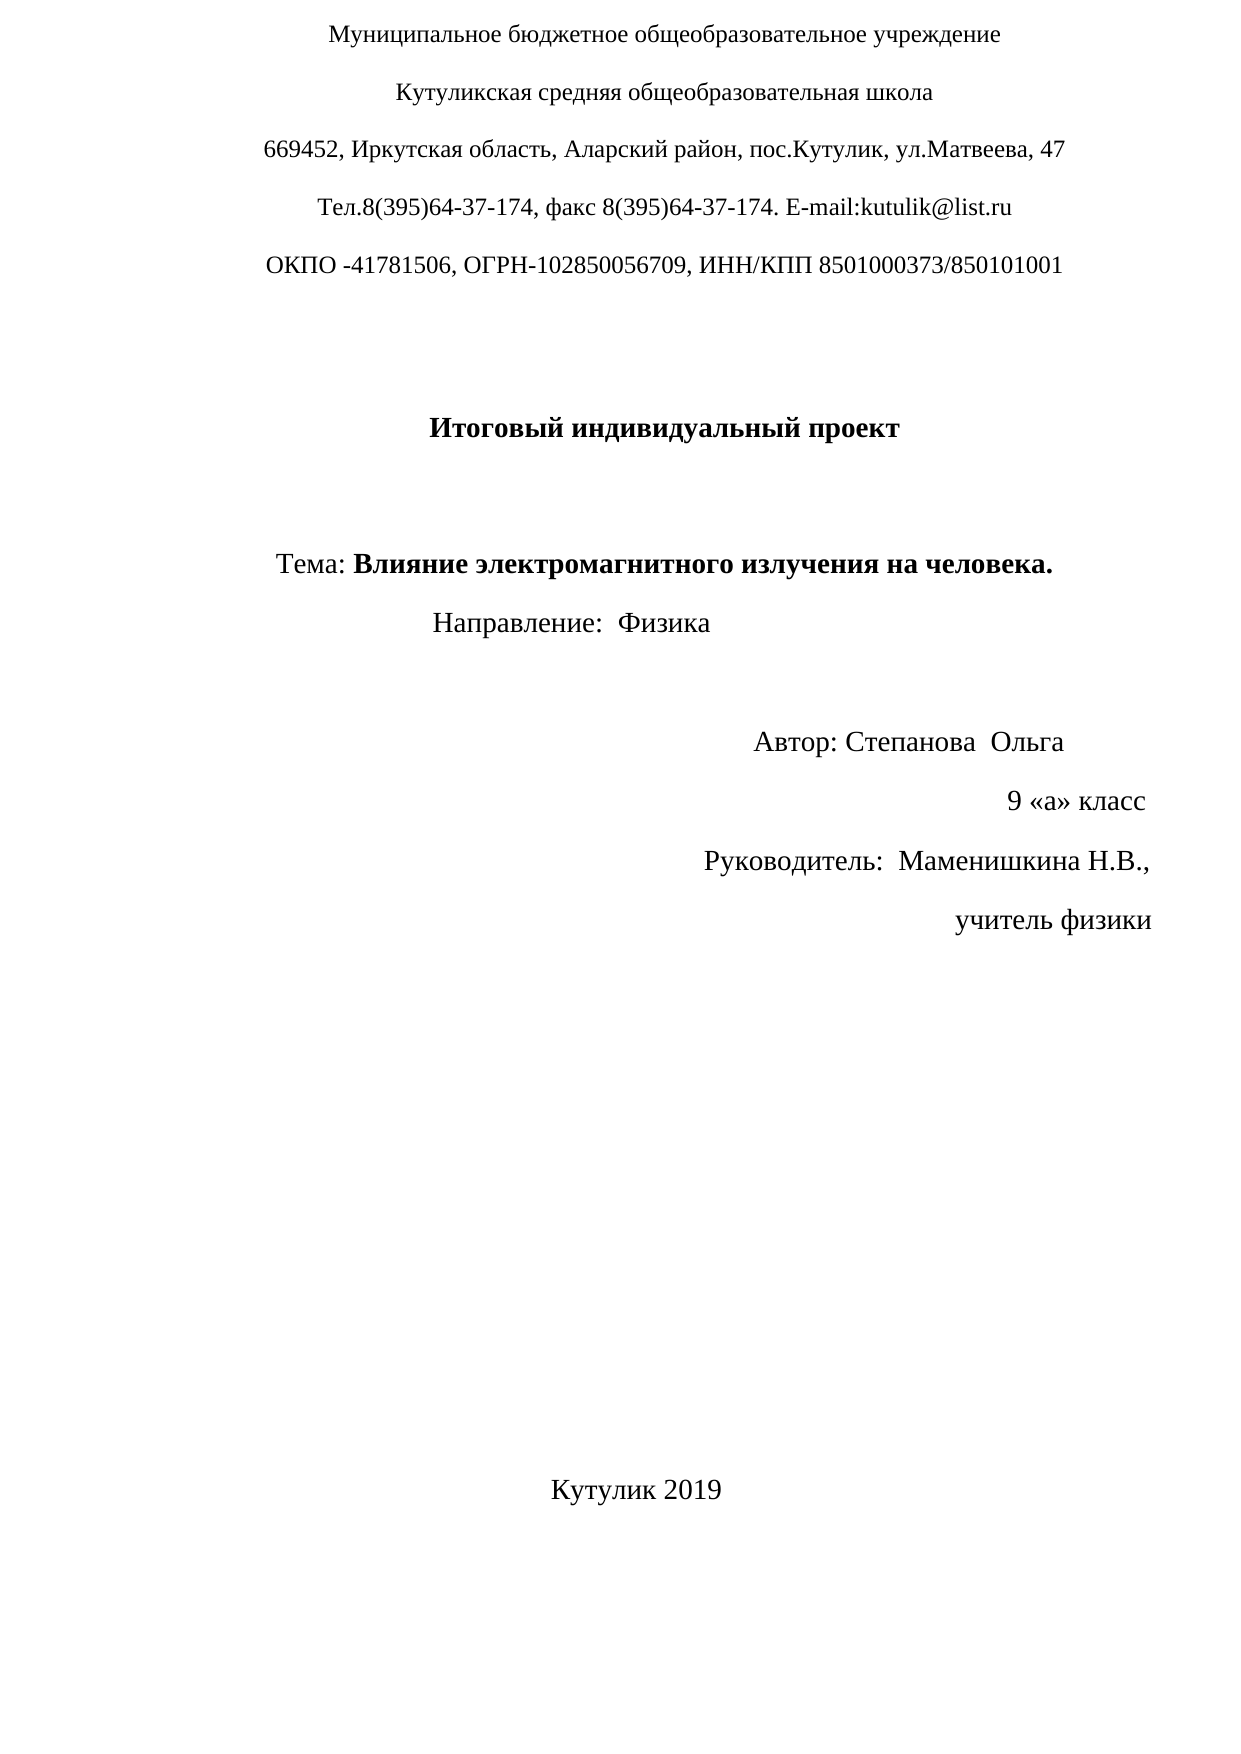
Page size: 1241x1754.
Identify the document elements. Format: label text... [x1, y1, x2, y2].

text 9 «а» класс [177, 783, 1152, 817]
text Руководитель: Маменишкина Н.В., [177, 843, 1152, 876]
text ОКПО -41781506, ОГРН-102850056709, ИНН/КПП 8501000373/850101001 [177, 250, 1152, 279]
text учитель физики [177, 902, 1152, 936]
text Направление: Физика [177, 605, 1152, 639]
text Кутулик 2019 [121, 1472, 1152, 1505]
text Тел.8(395)64-37-174, факс 8(395)64-37-174. E-mail:kutulik@list.ru [177, 192, 1152, 221]
text Автор: Степанова Ольга [177, 724, 1152, 757]
text Тема: Влияние электромагнитного излучения на человека. [177, 546, 1152, 579]
text Итоговый индивидуальный проект [177, 410, 1152, 444]
text Кутуликская средняя общеобразовательная школа [177, 77, 1152, 105]
text 669452, Иркутская область, Аларский район, пос.Кутулик, ул.Матвеева, 47 [177, 134, 1152, 163]
text Муниципальное бюджетное общеобразовательное учреждение [177, 19, 1152, 47]
